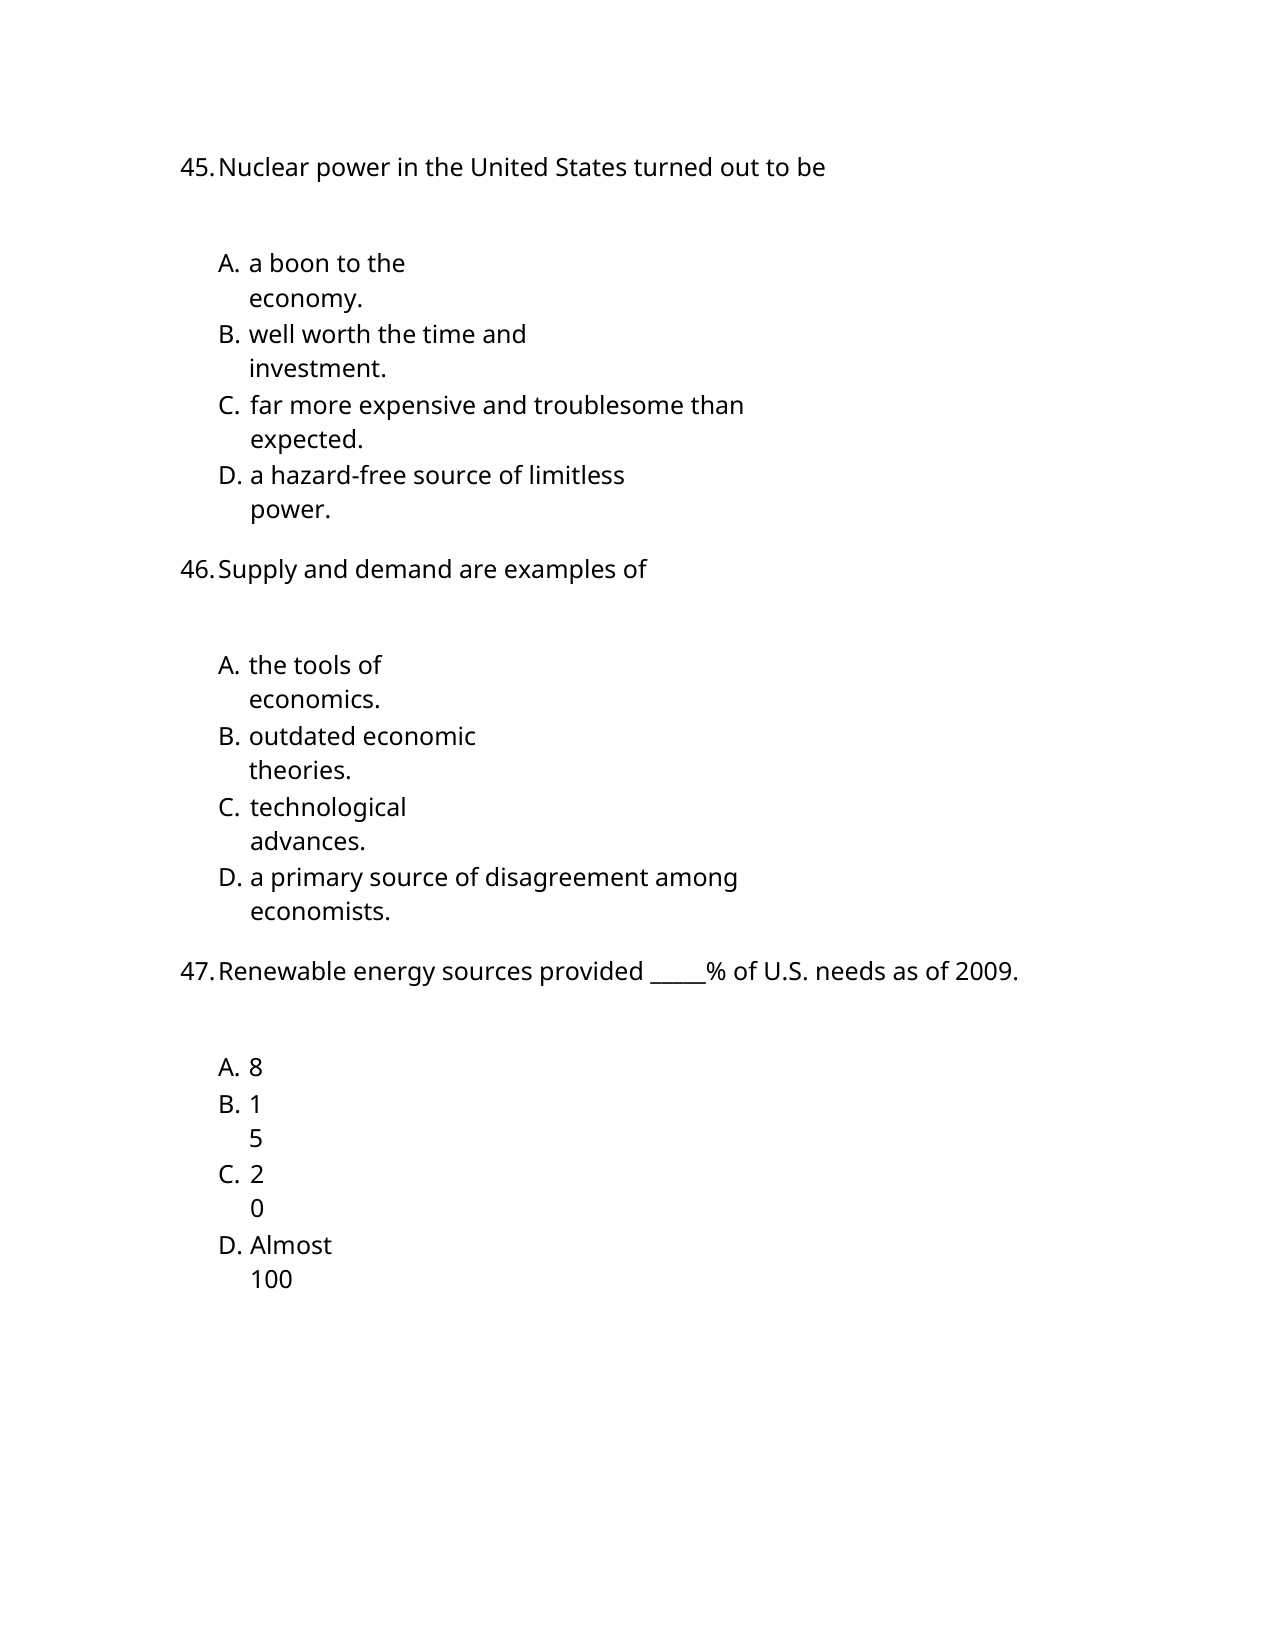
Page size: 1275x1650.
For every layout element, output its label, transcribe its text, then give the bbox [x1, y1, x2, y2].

table_header Supply and demand are examples of [218, 552, 1125, 928]
table_header Renewable energy sources provided _____% of U.S. needs as of 2009. [218, 954, 1125, 1296]
table_header 46. [180, 552, 218, 928]
table_header Nuclear power in the United States turned out to be [218, 150, 1125, 526]
table_header 47. [180, 954, 218, 1296]
table_header 45. [180, 150, 218, 526]
